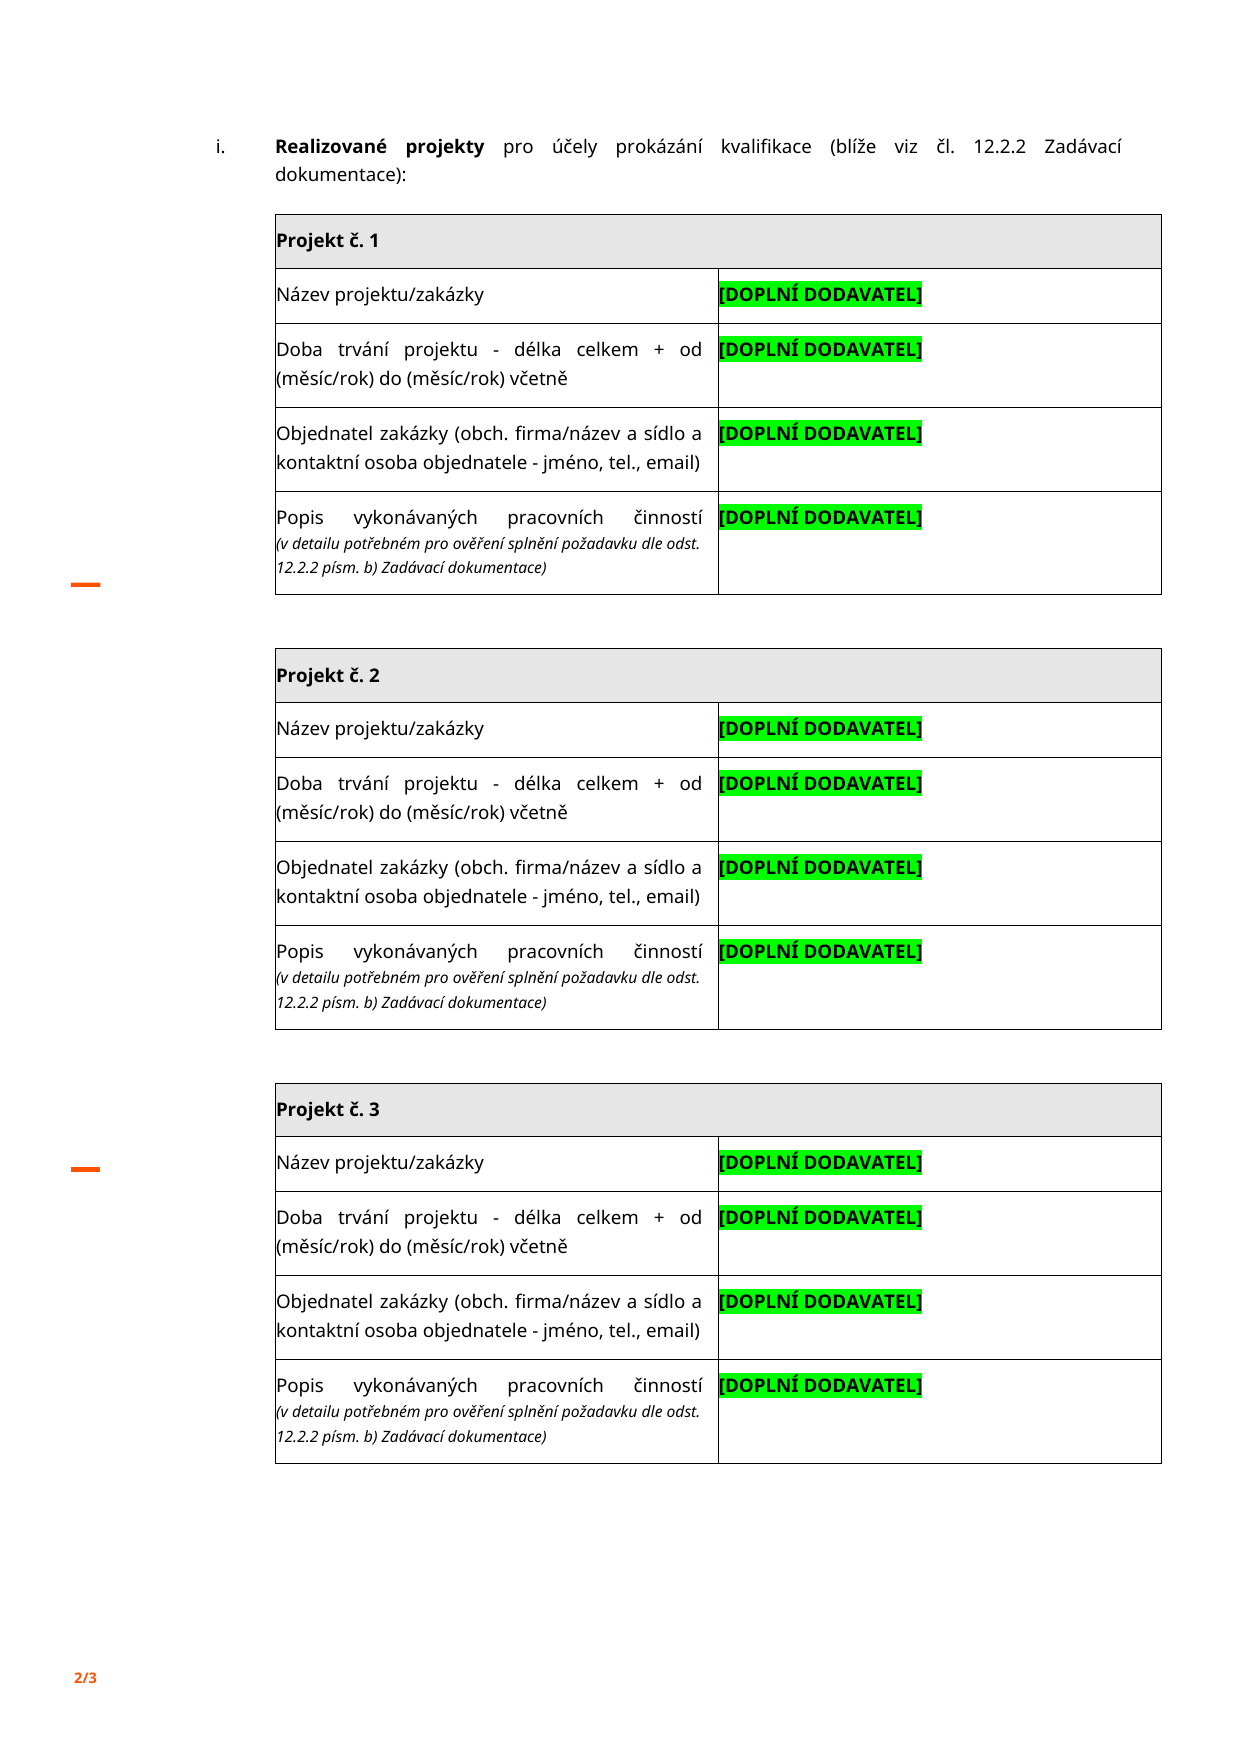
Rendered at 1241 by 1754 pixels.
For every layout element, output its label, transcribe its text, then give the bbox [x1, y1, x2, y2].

table_cell Popis vykonávaných pracovních činností (v detailu potřebném pro ověření splnění požadavku dle odst. 12.2.2 písm. b) Zadávací dokumentace) [276, 1360, 718, 1463]
table_cell [DOPLNÍ DODAVATEL] [719, 1360, 1161, 1463]
table_header Projekt č. 3 [276, 1084, 1161, 1136]
table_cell Objednatel zakázky (obch. firma/název a sídlo a kontaktní osoba objednatele - jméno, tel., email) [276, 1276, 718, 1359]
table_cell Popis vykonávaných pracovních činností (v detailu potřebném pro ověření splnění požadavku dle odst. 12.2.2 písm. b) Zadávací dokumentace) [276, 926, 718, 1028]
table_cell [DOPLNÍ DODAVATEL] [719, 842, 1161, 925]
table_cell [DOPLNÍ DODAVATEL] [719, 758, 1161, 841]
table_cell [DOPLNÍ DODAVATEL] [719, 408, 1161, 491]
table_cell Popis vykonávaných pracovních činností (v detailu potřebném pro ověření splnění požadavku dle odst. 12.2.2 písm. b) Zadávací dokumentace) [276, 492, 718, 594]
table_cell [DOPLNÍ DODAVATEL] [719, 324, 1161, 407]
table_header Projekt č. 2 [276, 649, 1161, 702]
table_cell Název projektu/zakázky [276, 703, 718, 757]
table_cell [DOPLNÍ DODAVATEL] [719, 926, 1161, 1028]
table_header Projekt č. 1 [276, 215, 1161, 268]
table_cell Doba trvání projektu - délka celkem + od (měsíc/rok) do (měsíc/rok) včetně [276, 1192, 718, 1275]
table_cell [DOPLNÍ DODAVATEL] [719, 1276, 1161, 1359]
table_cell Doba trvání projektu - délka celkem + od (měsíc/rok) do (měsíc/rok) včetně [276, 324, 718, 407]
table_cell [DOPLNÍ DODAVATEL] [719, 492, 1161, 594]
table_cell Název projektu/zakázky [276, 1137, 718, 1191]
table_cell [DOPLNÍ DODAVATEL] [719, 1192, 1161, 1275]
table_cell Název projektu/zakázky [276, 269, 718, 323]
table_cell Doba trvání projektu - délka celkem + od (měsíc/rok) do (měsíc/rok) včetně [276, 758, 718, 841]
text Realizované projekty pro účely prokázání kvalifikace (blíže viz čl. 12.2.2 Zadávací dokumentace): [216, 133, 1122, 187]
table_cell Objednatel zakázky (obch. firma/název a sídlo a kontaktní osoba objednatele - jméno, tel., email) [276, 842, 718, 925]
table_cell [DOPLNÍ DODAVATEL] [719, 1137, 1161, 1191]
table_cell Objednatel zakázky (obch. firma/název a sídlo a kontaktní osoba objednatele - jméno, tel., email) [276, 408, 718, 491]
table_cell [DOPLNÍ DODAVATEL] [719, 703, 1161, 757]
table_cell [DOPLNÍ DODAVATEL] [719, 269, 1161, 323]
